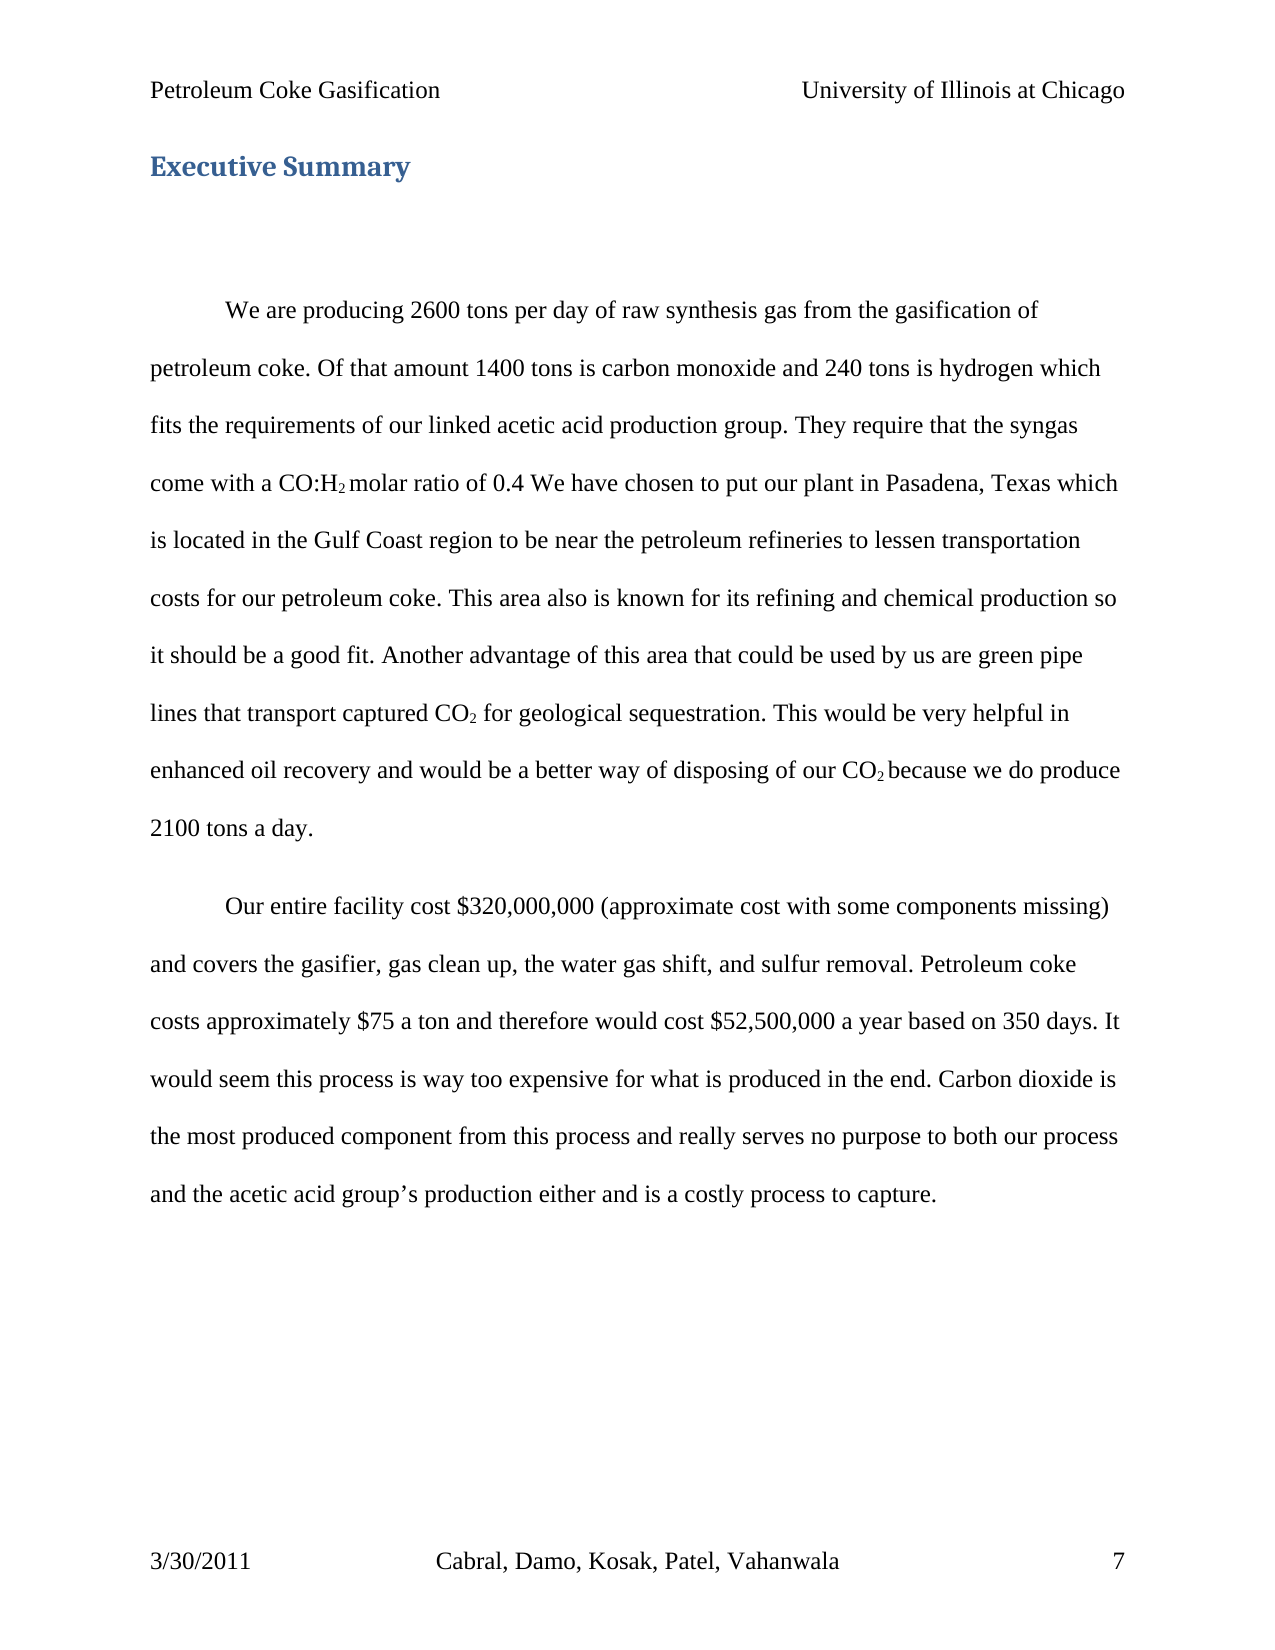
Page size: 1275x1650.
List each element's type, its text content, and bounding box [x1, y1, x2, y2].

text Our entire facility cost $320,000,000 (approximate cost with some components missing) and covers the gasifier, gas clean up, the water gas shift, and sulfur removal. Petroleum coke costs approximately $75 a ton and therefore would cost $52,500,000 a year based on 350 days. It would seem this process is way too expensive for what is produced in the end. Carbon dioxide is the most produced component from this process and really serves no purpose to both our process and the acetic acid group’s production either and is a costly process to capture. [150, 891, 1125, 1207]
text We are producing 2600 tons per day of raw synthesis gas from the gasification of petroleum coke. Of that amount 1400 tons is carbon monoxide and 240 tons is hydrogen which fits the requirements of our linked acetic acid production group. They require that the syngas come with a CO:H2 molar ratio of 0.4 We have chosen to put our plant in Pasadena, Texas which is located in the Gulf Coast region to be near the petroleum refineries to lessen transportation costs for our petroleum coke. This area also is known for its refining and chemical production so it should be a good fit. Another advantage of this area that could be used by us are green pipe lines that transport captured CO2 for geological sequestration. This would be very helpful in enhanced oil recovery and would be a better way of disposing of our CO2 because we do produce 2100 tons a day. [150, 295, 1125, 842]
subtitle Executive Summary [150, 150, 1125, 183]
